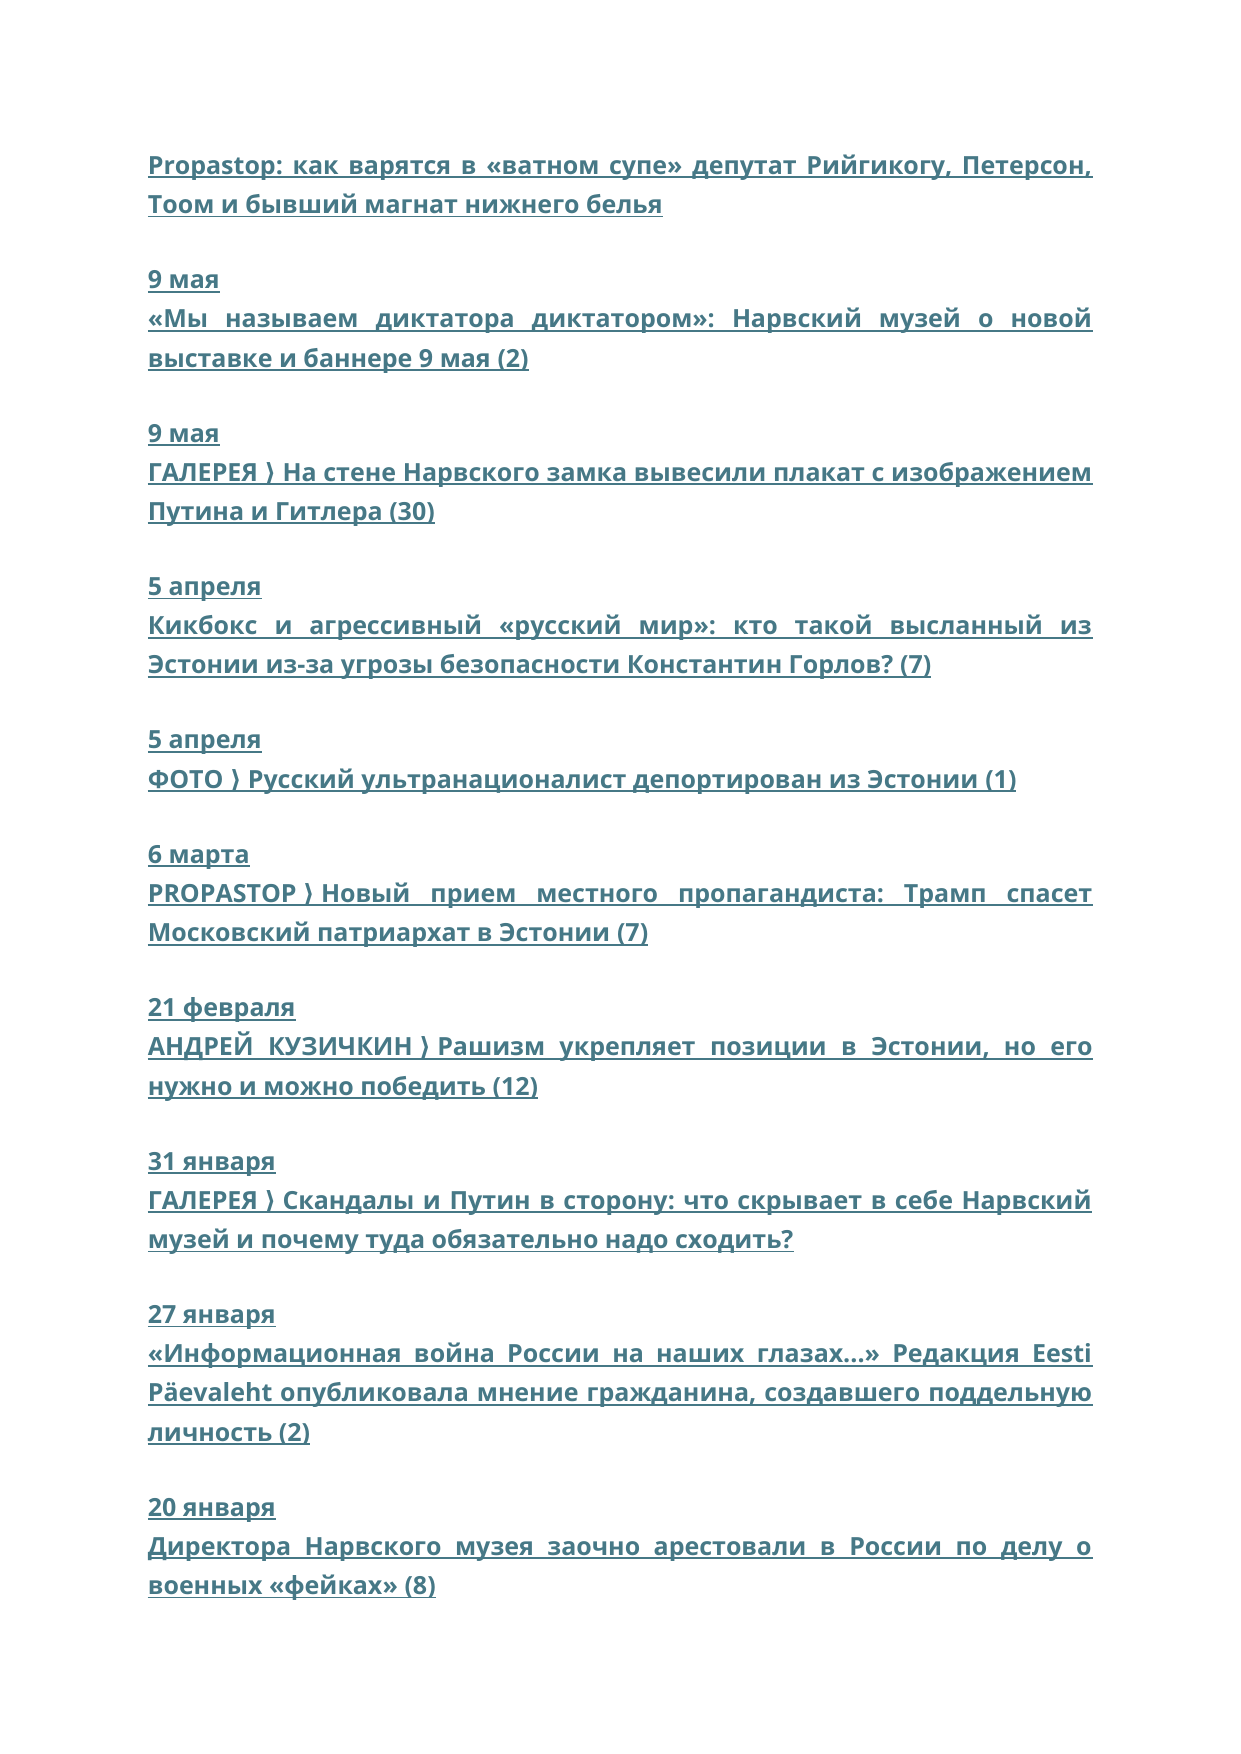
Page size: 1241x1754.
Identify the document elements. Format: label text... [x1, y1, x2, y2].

text Кикбокс и агрессивный «русский мир»: кто такой высланный из Эстонии из-за угрозы безопасности Константин Горлов? (7) [148, 639, 1093, 681]
text АНДРЕЙ КУЗИЧКИН ⟩ Рашизм укрепляет позиции в Эстонии, но его нужно и можно победить (12) [148, 1060, 1093, 1102]
text АНДРЕЙ КУЗИЧКИН ⟩ Рашизм укрепляет позиции в Эстонии, но его нужно и можно победить (12) [148, 1029, 1093, 1058]
text Propastop: как варятся в «ватном супе» депутат Рийгикогу, Петерсон, Тоом и бывший магнат нижнего белья [148, 178, 1093, 221]
text 6 марта [148, 836, 1093, 871]
text ГАЛЕРЕЯ ⟩ На стене Нарвского замка вывесили плакат с изображением Путина и Гитлера (30) [148, 454, 1093, 483]
text «Информационная война России на наших глазах...» Редакция Eesti Päevaleht опубликовала мнение гражданина, создавшего поддельную личность (2) [148, 1367, 1093, 1404]
text PROPASTOP ⟩ Новый прием местного пропагандиста: Трамп спасет Московский патриархат в Эстонии (7) [148, 876, 1093, 904]
text «Мы называем диктатора диктатором»: Нарвский музей о новой выставке и баннере 9 мая (2) [148, 332, 1093, 374]
text Propastop: как варятся в «ватном супе» депутат Рийгикогу, Петерсон, Тоом и бывший магнат нижнего белья [148, 148, 1093, 176]
text 27 января [148, 1297, 1093, 1331]
text Кикбокс и агрессивный «русский мир»: кто такой высланный из Эстонии из-за угрозы безопасности Константин Горлов? (7) [148, 608, 1093, 637]
text 9 мая [148, 262, 1093, 296]
text 5 апреля [148, 569, 1093, 603]
text 31 января [148, 1143, 1093, 1177]
text ГАЛЕРЕЯ ⟩ Cкандалы и Путин в сторону: что скрывает в себе Нарвский музей и почему туда обязательно надо сходить? [148, 1182, 1093, 1256]
text 9 мая [148, 415, 1093, 449]
text «Информационная война России на наших глазах...» Редакция Eesti Päevaleht опубликовала мнение гражданина, создавшего поддельную личность (2) [148, 1406, 1093, 1448]
text «Информационная война России на наших глазах...» Редакция Eesti Päevaleht опубликовала мнение гражданина, создавшего поддельную личность (2) [148, 1336, 1093, 1365]
text «Мы называем диктатора диктатором»: Нарвский музей о новой выставке и баннере 9 мая (2) [148, 301, 1093, 330]
text Директора Нарвского музея заочно арестовали в России по делу о военных «фейках» (8) [148, 1528, 1093, 1557]
text ГАЛЕРЕЯ ⟩ На стене Нарвского замка вывесили плакат с изображением Путина и Гитлера (30) [148, 485, 1093, 528]
text PROPASTOP ⟩ Новый прием местного пропагандиста: Трамп спасет Московский патриархат в Эстонии (7) [148, 906, 1093, 949]
text 5 апреля [148, 722, 1093, 756]
text 21 февраля [148, 990, 1093, 1024]
text 20 января [148, 1489, 1093, 1523]
text Директора Нарвского музея заочно арестовали в России по делу о военных «фейках» (8) [148, 1559, 1093, 1602]
text ФОТО ⟩ Русский ультранационалист депортирован из Эстонии (1) [148, 761, 1093, 795]
